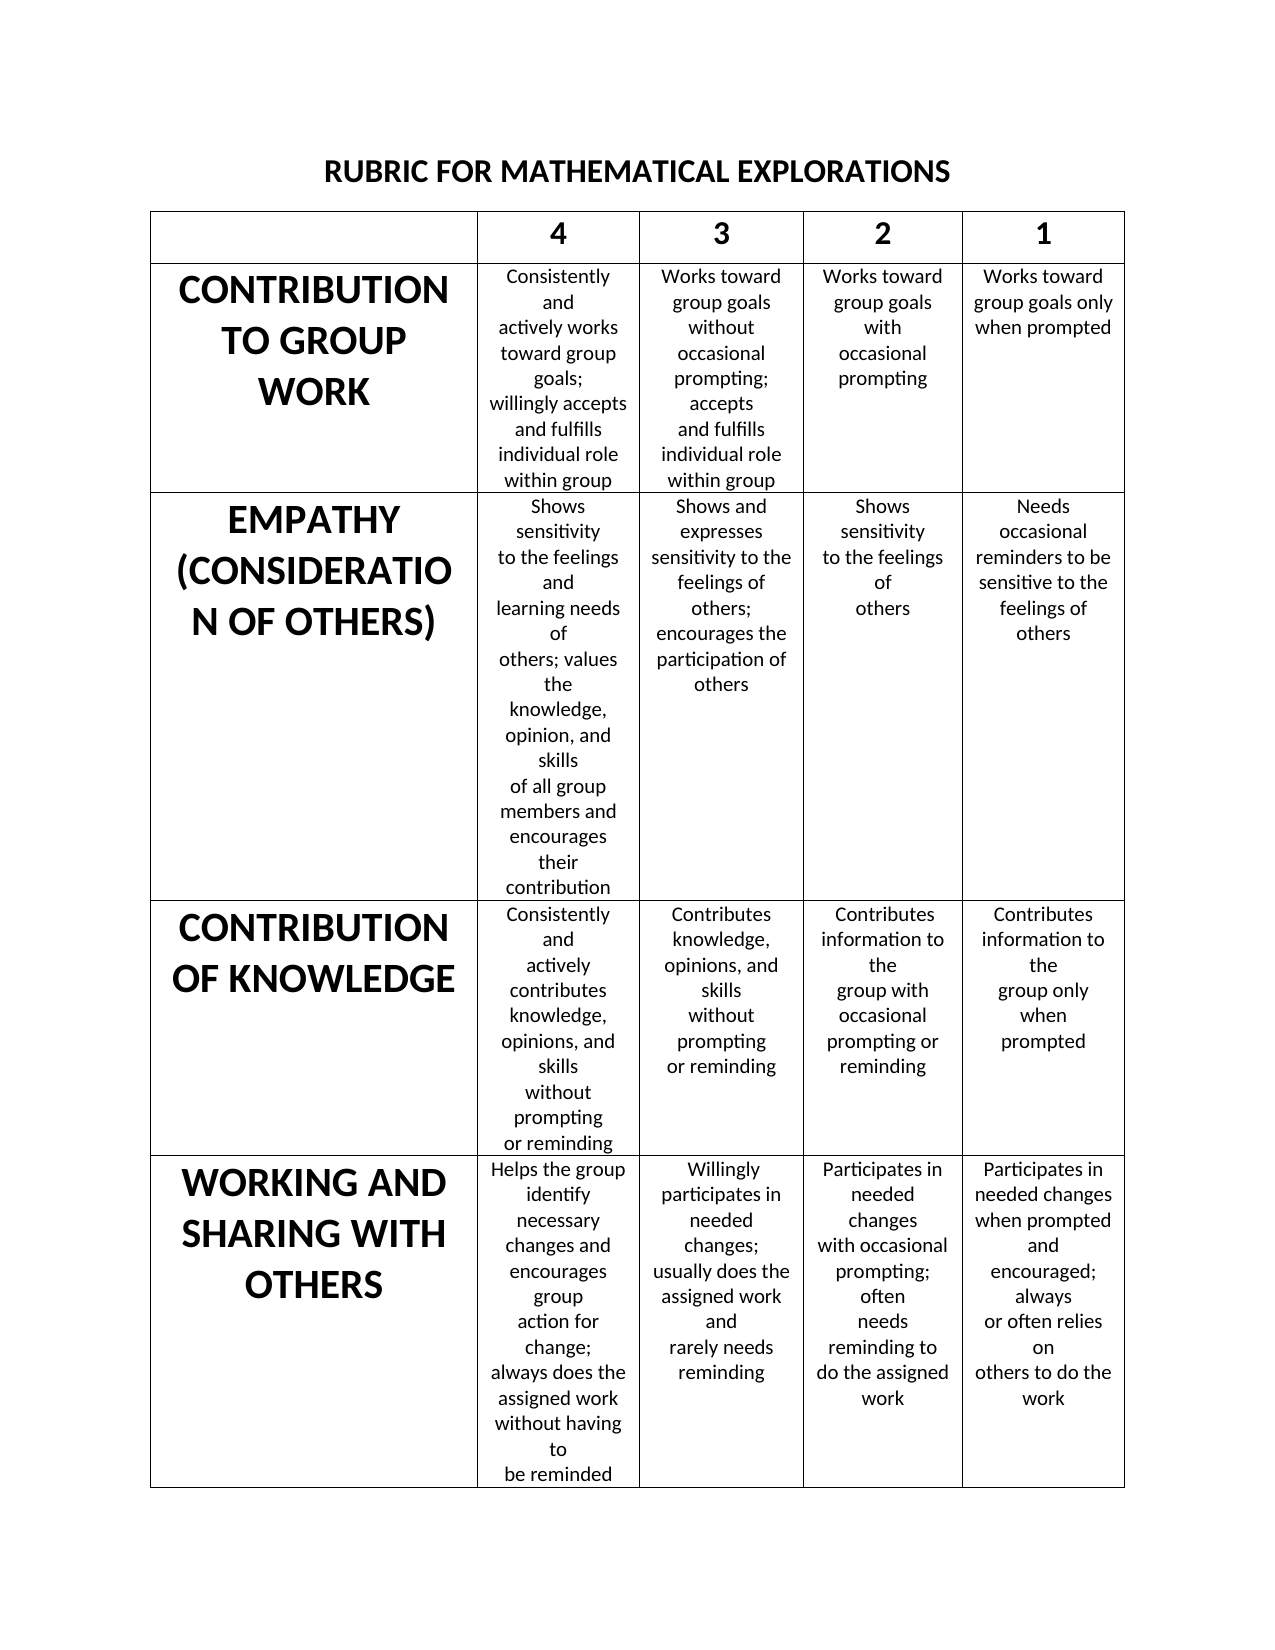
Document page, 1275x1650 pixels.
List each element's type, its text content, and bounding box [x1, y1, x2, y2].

table_cell CONTRIBUTION OF KNOWLEDGE [151, 901, 477, 1155]
table_cell Helps the group identify necessary changes and encourages group action for change; always does the assigned work without having to be reminded [478, 1156, 639, 1487]
table_cell Needs occasional reminders to be sensitive to the feelings of others [963, 493, 1124, 900]
text RUBRIC FOR MATHEMATICAL EXPLORATIONS [150, 150, 1125, 191]
table_header 2 [804, 212, 962, 262]
table_cell Contributes information to the group with occasional prompting or reminding [804, 901, 962, 1155]
table_cell Works toward group goals without occasional prompting; accepts and fulfills individual role within group [640, 264, 803, 492]
table_cell Willingly participates in needed changes; usually does the assigned work and rarely needs reminding [640, 1156, 803, 1487]
table_cell EMPATHY (CONSIDERATION OF OTHERS) [151, 493, 477, 900]
table_header 1 [963, 212, 1124, 262]
table_cell Shows sensitivity to the feelings and learning needs of others; values the knowledge, opinion, and skills of all group members and encourages their contribution [478, 493, 639, 900]
table_header 4 [478, 212, 639, 262]
table_cell Shows sensitivity to the feelings of others [804, 493, 962, 900]
table_cell Participates in needed changes when prompted and encouraged; always or often relies on others to do the work [963, 1156, 1124, 1487]
table_header 3 [640, 212, 803, 262]
table_cell Participates in needed changes with occasional prompting; often needs reminding to do the assigned work [804, 1156, 962, 1487]
table_cell Consistently and actively contributes knowledge, opinions, and skills without prompting or reminding [478, 901, 639, 1155]
table_cell Contributes information to the group only when prompted [963, 901, 1124, 1155]
table_cell CONTRIBUTION TO GROUP WORK [151, 264, 477, 492]
table_cell WORKING AND SHARING WITH OTHERS [151, 1156, 477, 1487]
table_cell Consistently and actively works toward group goals; willingly accepts and fulfills individual role within group [478, 264, 639, 492]
table_cell Works toward group goals with occasional prompting [804, 264, 962, 492]
table_header [151, 212, 477, 262]
table_cell Works toward group goals only when prompted [963, 264, 1124, 492]
table_cell Contributes knowledge, opinions, and skills without prompting or reminding [640, 901, 803, 1155]
table_cell Shows and expresses sensitivity to the feelings of others; encourages the participation of others [640, 493, 803, 900]
